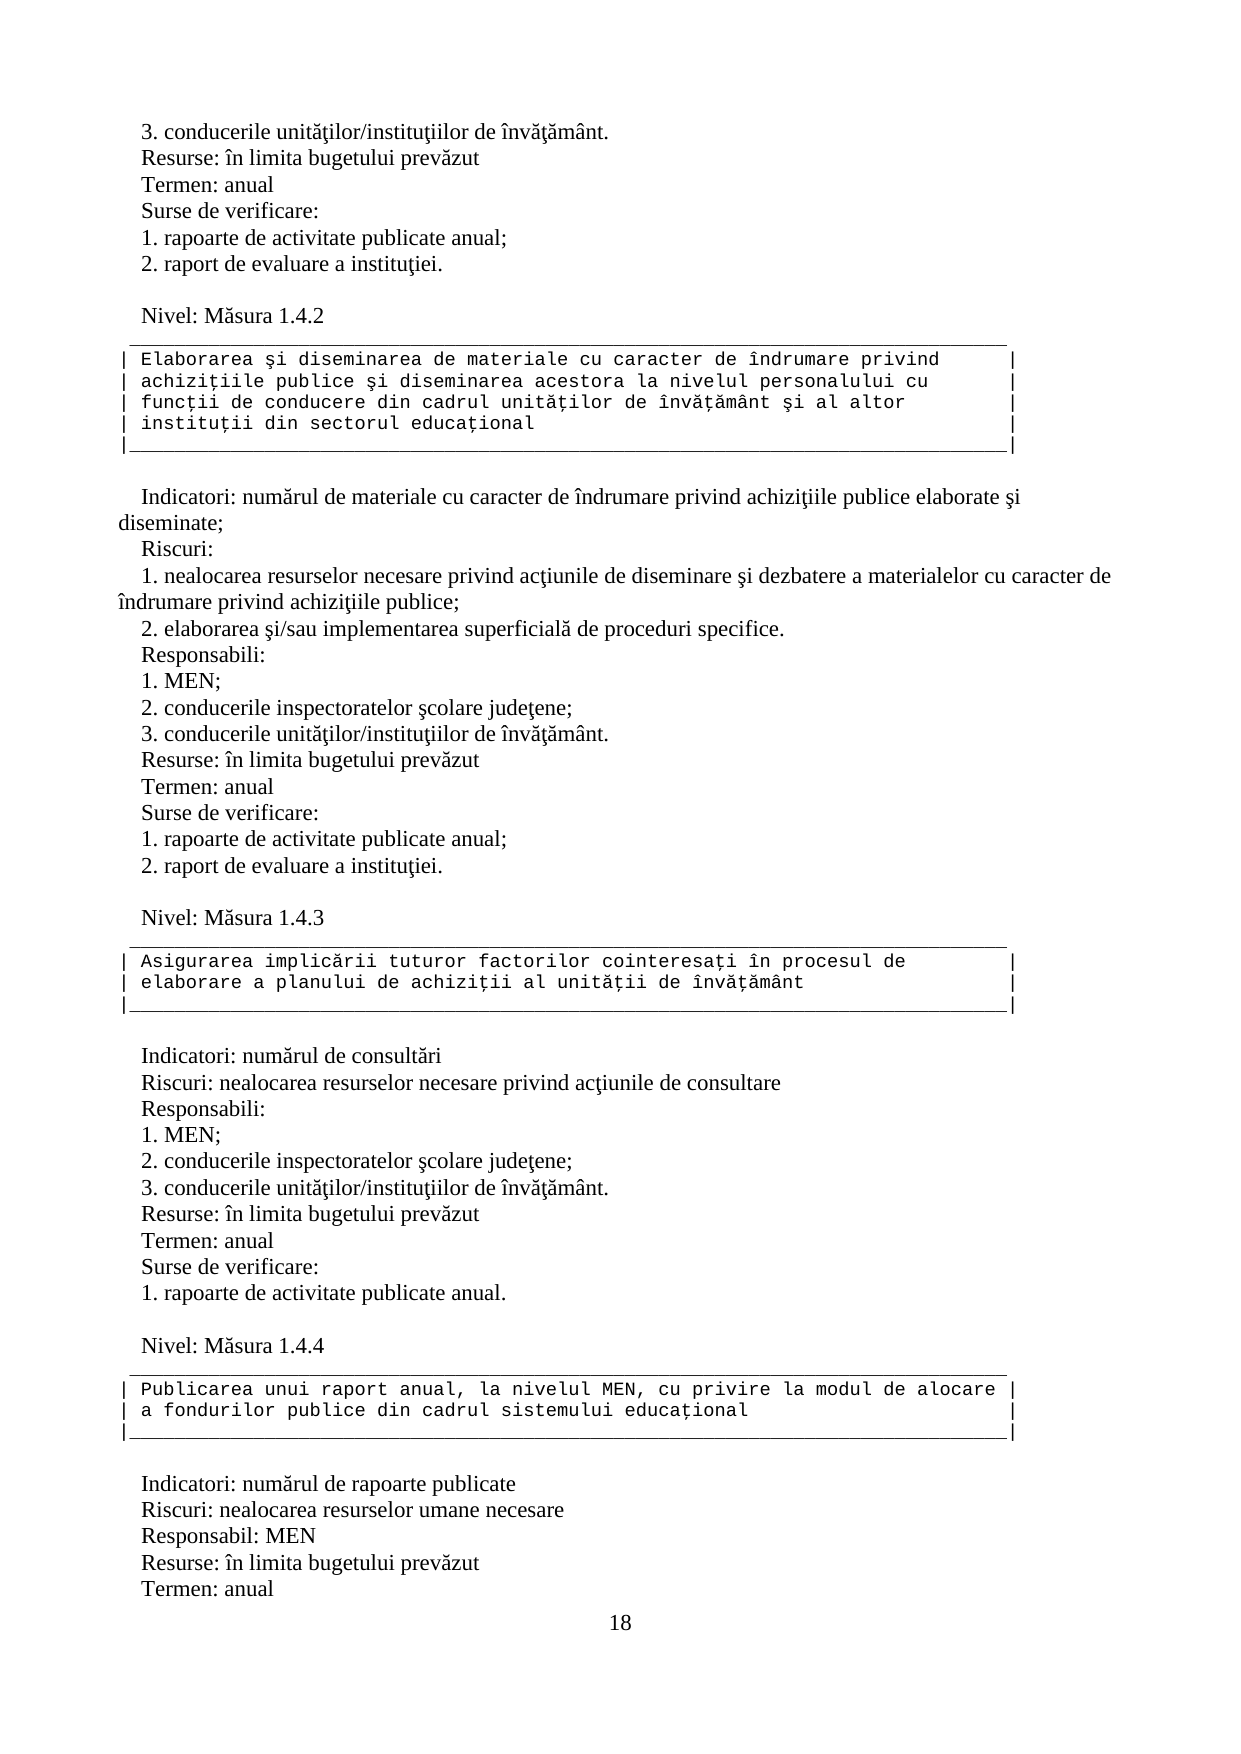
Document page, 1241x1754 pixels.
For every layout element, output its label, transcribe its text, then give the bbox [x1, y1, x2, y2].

text |______________________________________________________________________________| [118, 435, 1122, 456]
text Riscuri: [118, 536, 1122, 562]
text Termen: anual [118, 773, 1122, 799]
text Riscuri: nealocarea resurselor necesare privind acţiunile de consultare [118, 1068, 1122, 1095]
text 3. conducerile unităţilor/instituţiilor de învăţământ. [118, 118, 1122, 144]
text Indicatori: numărul de materiale cu caracter de îndrumare privind achiziţiile publice elaborate şi diseminate; [118, 483, 1122, 536]
text Responsabili: [118, 1095, 1122, 1121]
text Nivel: Măsura 1.4.4 [118, 1332, 1122, 1358]
text Resurse: în limita bugetului prevăzut [118, 1549, 1122, 1575]
text | funcţii de conducere din cadrul unităţilor de învăţământ şi al altor | [118, 393, 1122, 414]
text Termen: anual [118, 171, 1122, 197]
text Nivel: Măsura 1.4.2 [118, 303, 1122, 329]
text | Elaborarea şi diseminarea de materiale cu caracter de îndrumare privind | [118, 350, 1122, 371]
text ______________________________________________________________________________ [118, 931, 1122, 952]
text | instituţii din sectorul educaţional | [118, 414, 1122, 435]
text Surse de verificare: [118, 799, 1122, 825]
text | achiziţiile publice şi diseminarea acestora la nivelul personalului cu | [118, 371, 1122, 393]
text Indicatori: numărul de consultări [118, 1042, 1122, 1068]
text Responsabili: [118, 641, 1122, 667]
text Responsabil: MEN [118, 1522, 1122, 1549]
text | elaborare a planului de achiziţii al unităţii de învăţământ | [118, 973, 1122, 994]
text 3. conducerile unităţilor/instituţiilor de învăţământ. [118, 1174, 1122, 1200]
text 1. rapoarte de activitate publicate anual. [118, 1279, 1122, 1306]
text ______________________________________________________________________________ [118, 1358, 1122, 1380]
text 1. MEN; [118, 1121, 1122, 1148]
text 3. conducerile unităţilor/instituţiilor de învăţământ. [118, 720, 1122, 746]
text 2. elaborarea şi/sau implementarea superficială de proceduri specifice. [118, 614, 1122, 641]
text Resurse: în limita bugetului prevăzut [118, 1200, 1122, 1227]
text 2. raport de evaluare a instituţiei. [118, 852, 1122, 878]
text 2. conducerile inspectoratelor şcolare judeţene; [118, 1148, 1122, 1174]
text 2. conducerile inspectoratelor şcolare judeţene; [118, 694, 1122, 720]
text | a fondurilor publice din cadrul sistemului educaţional | [118, 1401, 1122, 1422]
text ______________________________________________________________________________ [118, 329, 1122, 350]
text Termen: anual [118, 1575, 1122, 1602]
text |______________________________________________________________________________| [118, 1422, 1122, 1443]
text Resurse: în limita bugetului prevăzut [118, 746, 1122, 773]
text 1. rapoarte de activitate publicate anual; [118, 825, 1122, 852]
text | Asigurarea implicării tuturor factorilor cointeresaţi în procesul de | [118, 952, 1122, 973]
text Indicatori: numărul de rapoarte publicate [118, 1470, 1122, 1496]
text Nivel: Măsura 1.4.3 [118, 904, 1122, 931]
text Riscuri: nealocarea resurselor umane necesare [118, 1496, 1122, 1522]
text 1. rapoarte de activitate publicate anual; [118, 223, 1122, 250]
text Surse de verificare: [118, 1253, 1122, 1279]
text Surse de verificare: [118, 197, 1122, 223]
text 1. MEN; [118, 667, 1122, 694]
text Termen: anual [118, 1227, 1122, 1253]
text Resurse: în limita bugetului prevăzut [118, 144, 1122, 171]
text 2. raport de evaluare a instituţiei. [118, 250, 1122, 276]
text | Publicarea unui raport anual, la nivelul MEN, cu privire la modul de alocare | [118, 1380, 1122, 1401]
text |______________________________________________________________________________| [118, 994, 1122, 1016]
text 1. nealocarea resurselor necesare privind acţiunile de diseminare şi dezbatere a materialelor cu caracter de îndrumare privind achiziţiile publice; [118, 562, 1122, 614]
